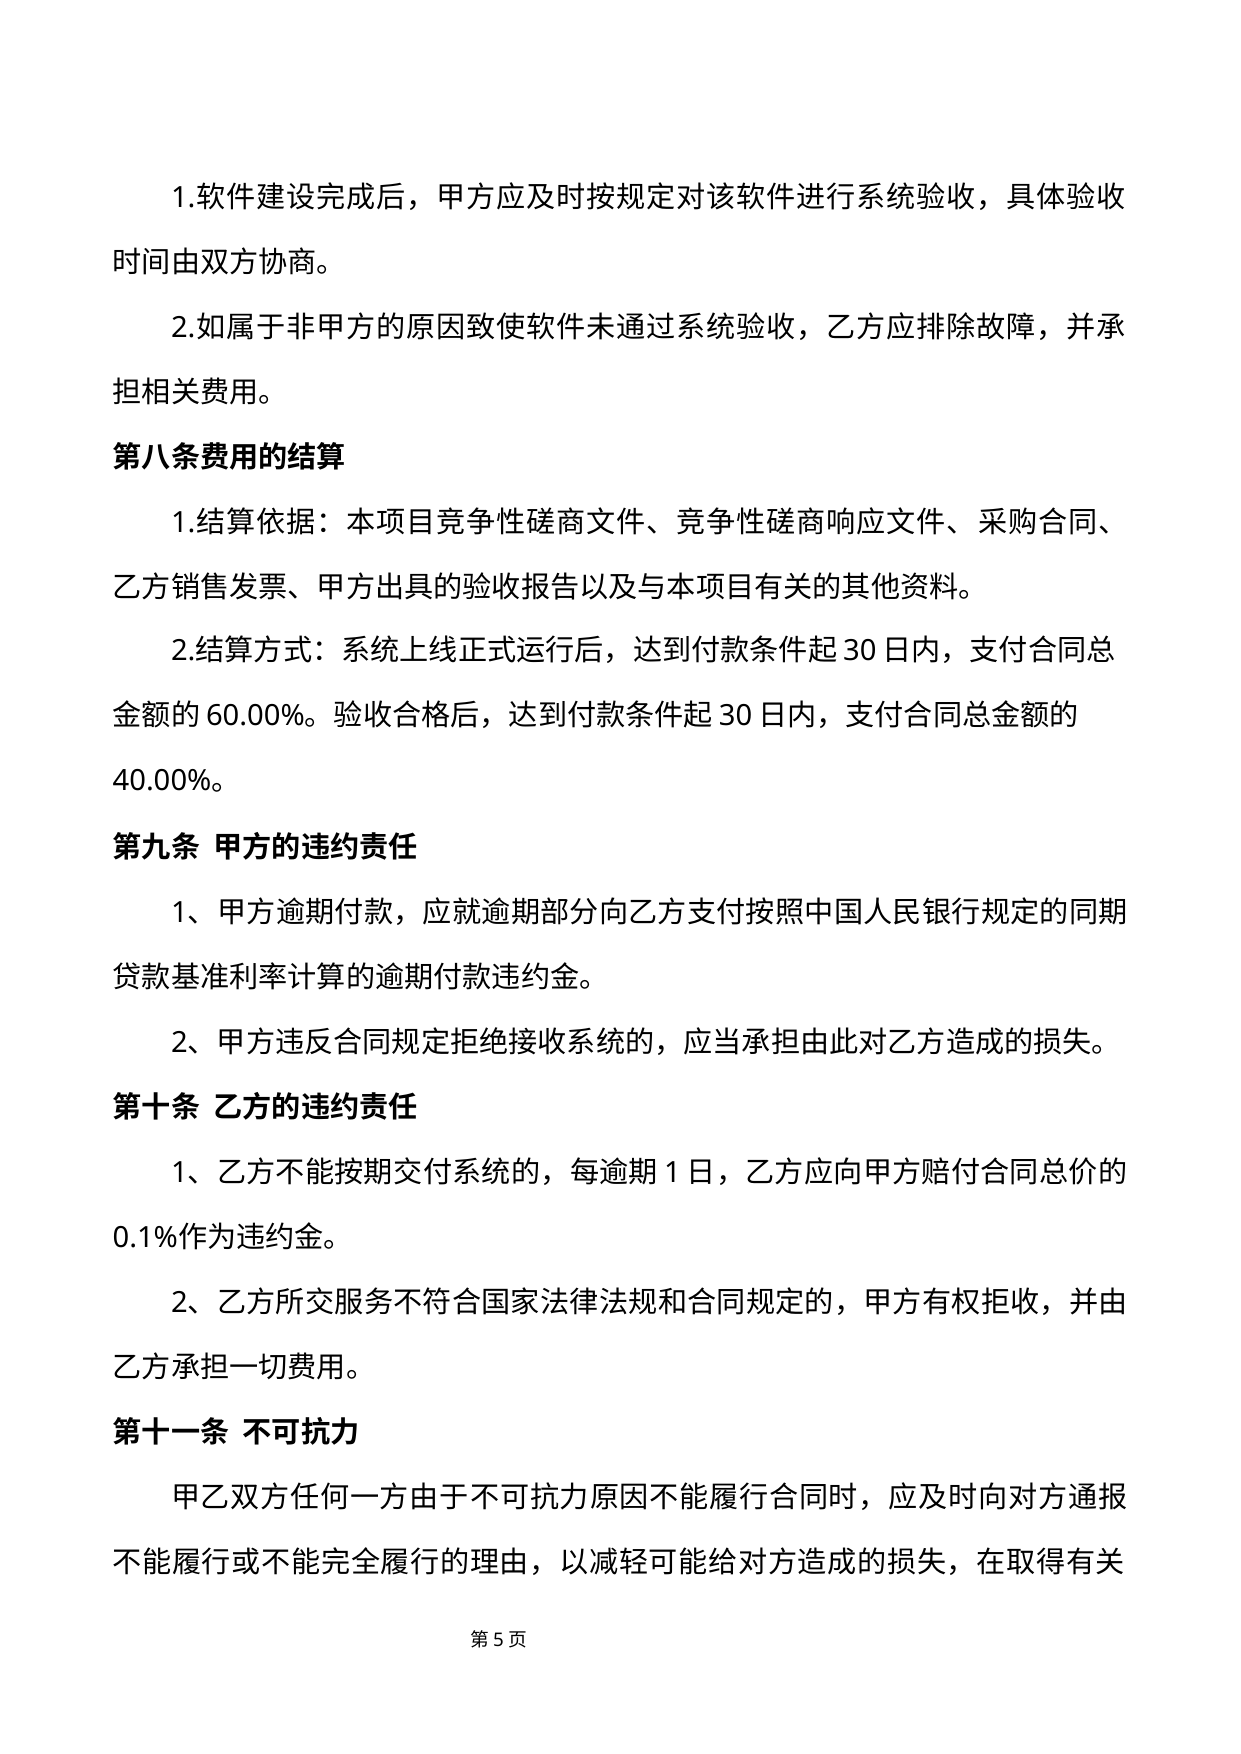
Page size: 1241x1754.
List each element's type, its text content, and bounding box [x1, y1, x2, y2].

text 2、乙方所交服务不符合国家法律法规和合同规定的，甲方有权拒收，并由乙方承担一切费用。 [112, 1267, 1128, 1397]
text 第十一条 不可抗力 [112, 1397, 1128, 1462]
text 1.软件建设完成后，甲方应及时按规定对该软件进行系统验收，具体验收时间由双方协商。 [112, 162, 1128, 292]
text 1、乙方不能按期交付系统的，每逾期1日，乙方应向甲方赔付合同总价的0.1%作为违约金。 [112, 1137, 1128, 1267]
text 1.结算依据：本项目竞争性磋商文件、竞争性磋商响应文件、采购合同、乙方销售发票、甲方出具的验收报告以及与本项目有关的其他资料。 [112, 487, 1128, 617]
text 2.如属于非甲方的原因致使软件未通过系统验收，乙方应排除故障，并承担相关费用。 [112, 292, 1128, 422]
text 第九条 甲方的违约责任 [112, 812, 1128, 877]
text 第十条 乙方的违约责任 [112, 1072, 1128, 1137]
text 第八条费用的结算 [112, 422, 1128, 487]
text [112, 1462, 1128, 1592]
text 2、甲方违反合同规定拒绝接收系统的，应当承担由此对乙方造成的损失。 [112, 1007, 1128, 1072]
text 2.结算方式：系统上线正式运行后，达到付款条件起30日内，支付合同总金额的60.00%。验收合格后，达到付款条件起30日内，支付合同总金额的40.00%。 [112, 617, 1128, 812]
text 1、甲方逾期付款，应就逾期部分向乙方支付按照中国人民银行规定的同期贷款基准利率计算的逾期付款违约金。 [112, 877, 1128, 1007]
